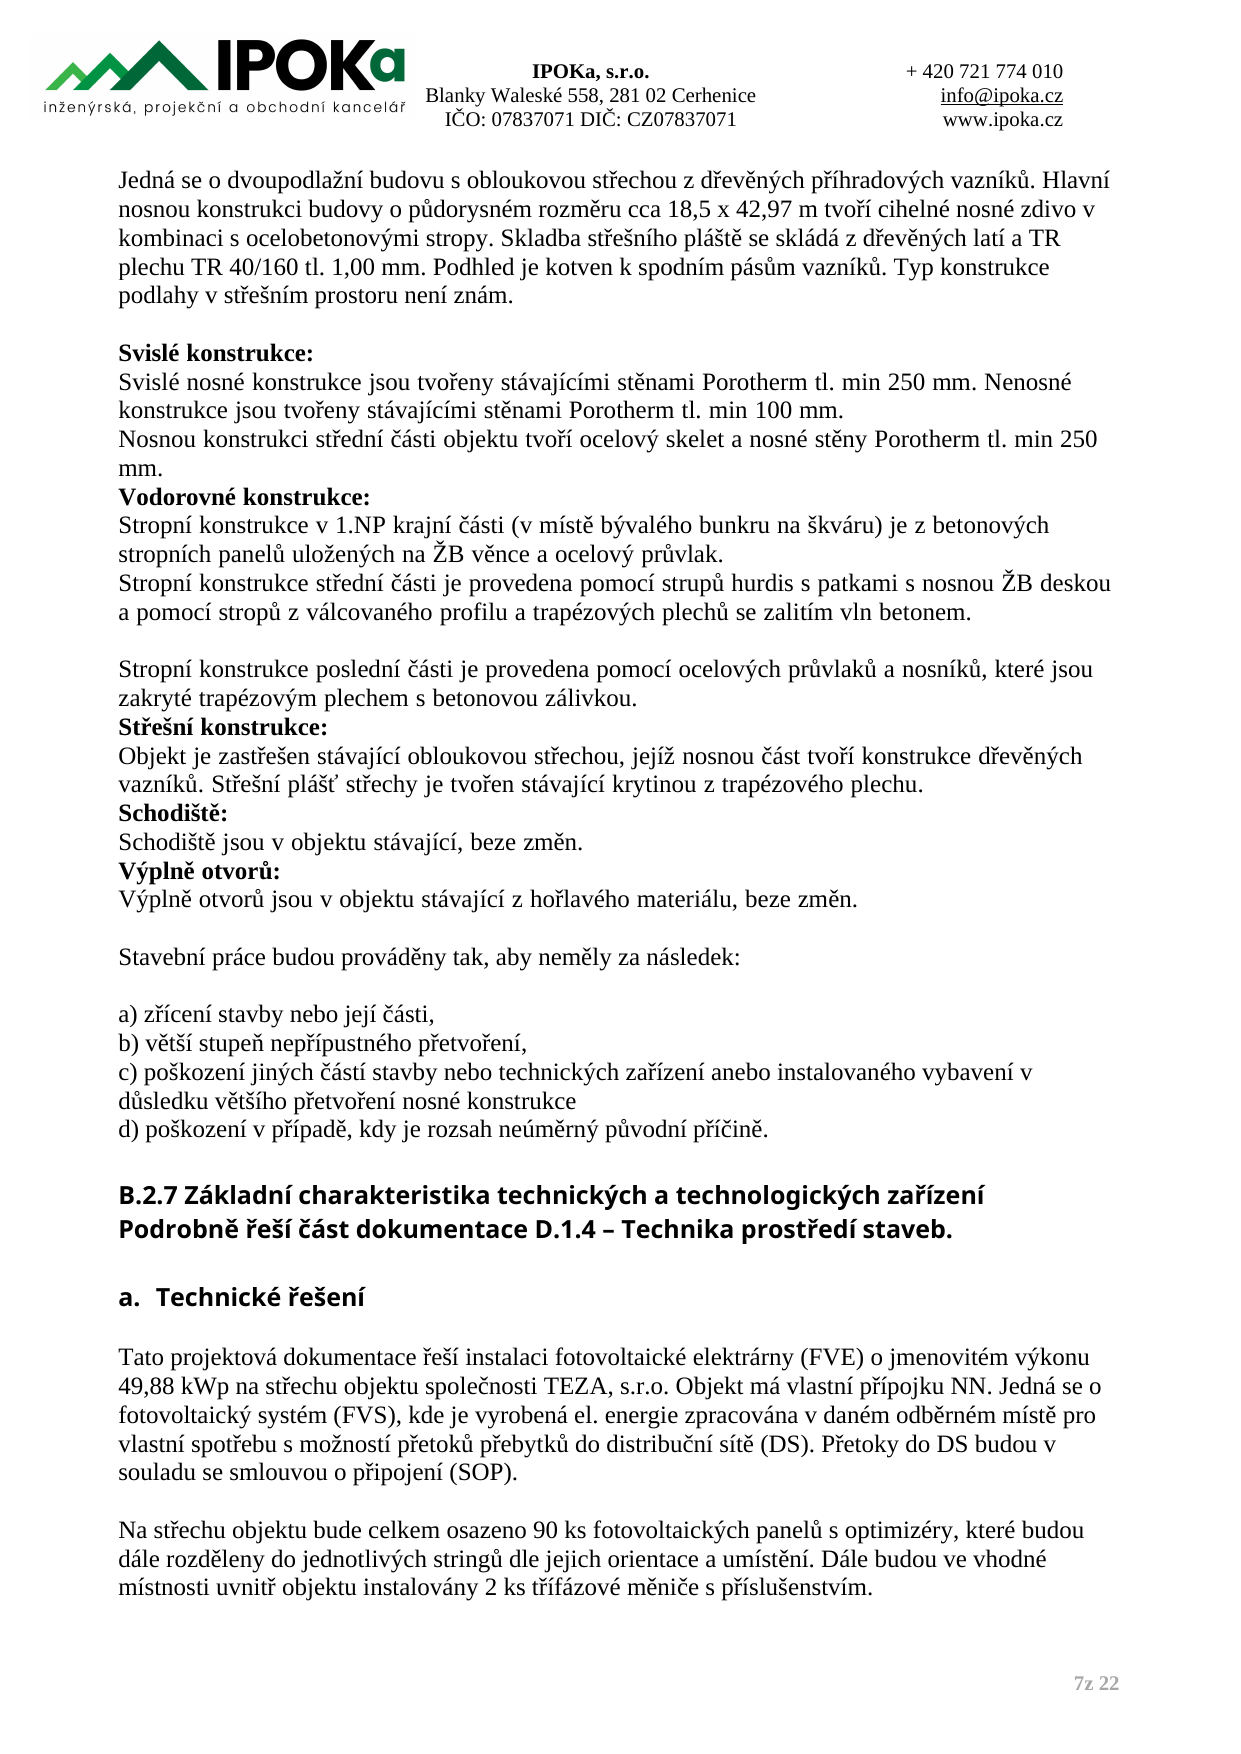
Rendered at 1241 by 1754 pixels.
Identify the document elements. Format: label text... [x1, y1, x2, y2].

text Vodorovné konstrukce: [118, 482, 1122, 510]
text Podrobně řeší část dokumentace D.1.4 – Technika prostředí staveb. [118, 1211, 1122, 1246]
text Střešní konstrukce: [118, 712, 1122, 741]
text Výplně otvorů: [118, 856, 1122, 884]
text Tato projektová dokumentace řeší instalaci fotovoltaické elektrárny (FVE) o jmenovitém výkonu 49,88 kWp na střechu objektu společnosti TEZA, s.r.o. Objekt má vlastní přípojku NN. Jedná se o fotovoltaický systém (FVS), kde je vyrobená el. energie zpracována v daném odběrném místě pro vlastní spotřebu s možností přetoků přebytků do distribuční sítě (DS). Přetoky do DS budou v souladu se smlouvou o připojení (SOP). [118, 1342, 1122, 1486]
text Výplně otvorů jsou v objektu stávající z hořlavého materiálu, beze změn. [118, 884, 1122, 913]
text Nosnou konstrukci střední části objektu tvoří ocelový skelet a nosné stěny Porotherm tl. min 250 mm. [118, 424, 1122, 482]
text Stropní konstrukce střední části je provedena pomocí strupů hurdis s patkami s nosnou ŽB deskou a pomocí stropů z válcovaného profilu a trapézových plechů se zalitím vln betonem. [118, 568, 1122, 626]
text Stropní konstrukce poslední části je provedena pomocí ocelových průvlaků a nosníků, které jsou zakryté trapézovým plechem s betonovou zálivkou. [118, 654, 1122, 712]
text Objekt je zastřešen stávající obloukovou střechou, jejíž nosnou část tvoří konstrukce dřevěných vazníků. Střešní plášť střechy je tvořen stávající krytinou z trapézového plechu. [118, 741, 1122, 798]
text Schodiště jsou v objektu stávající, beze změn. [118, 827, 1122, 856]
text Svislé konstrukce: [118, 338, 1122, 367]
subtitle B.2.7 Základní charakteristika technických a technologických zařízení [118, 1177, 1122, 1211]
text d) poškození v případě, kdy je rozsah neúměrný původní příčině. [118, 1114, 1122, 1143]
text Stavební práce budou prováděny tak, aby neměly za následek: [118, 942, 1122, 971]
text Stropní konstrukce v 1.NP krajní části (v místě bývalého bunkru na škváru) je z betonových stropních panelů uložených na ŽB věnce a ocelový průvlak. [118, 510, 1122, 568]
text Svislé nosné konstrukce jsou tvořeny stávajícími stěnami Porotherm tl. min 250 mm. Nenosné konstrukce jsou tvořeny stávajícími stěnami Porotherm tl. min 100 mm. [118, 367, 1122, 424]
subtitle Technické řešení [118, 1279, 1122, 1314]
text a) zřícení stavby nebo její části, b) větší stupeň nepřípustného přetvoření, c) poškození jiných částí stavby nebo technických zařízení anebo instalovaného vybavení v důsledku většího přetvoření nosné konstrukce [118, 999, 1122, 1114]
text Schodiště: [118, 798, 1122, 827]
picture [30, 33, 415, 120]
text Jedná se o dvoupodlažní budovu s obloukovou střechou z dřevěných příhradových vazníků. Hlavní nosnou konstrukci budovy o půdorysném rozměru cca 18,5 x 42,97 m tvoří cihelné nosné zdivo v kombinaci s ocelobetonovými stropy. Skladba střešního pláště se skládá z dřevěných latí a TR plechu TR 40/160 tl. 1,00 mm. Podhled je kotven k spodním pásům vazníků. Typ konstrukce podlahy v střešním prostoru není znám. [514, 165, 1122, 309]
text Na střechu objektu bude celkem osazeno 90 ks fotovoltaických panelů s optimizéry, které budou dále rozděleny do jednotlivých stringů dle jejich orientace a umístění. Dále budou ve vhodné místnosti uvnitř objektu instalovány 2 ks třífázové měniče s příslušenstvím. [118, 1515, 1122, 1601]
